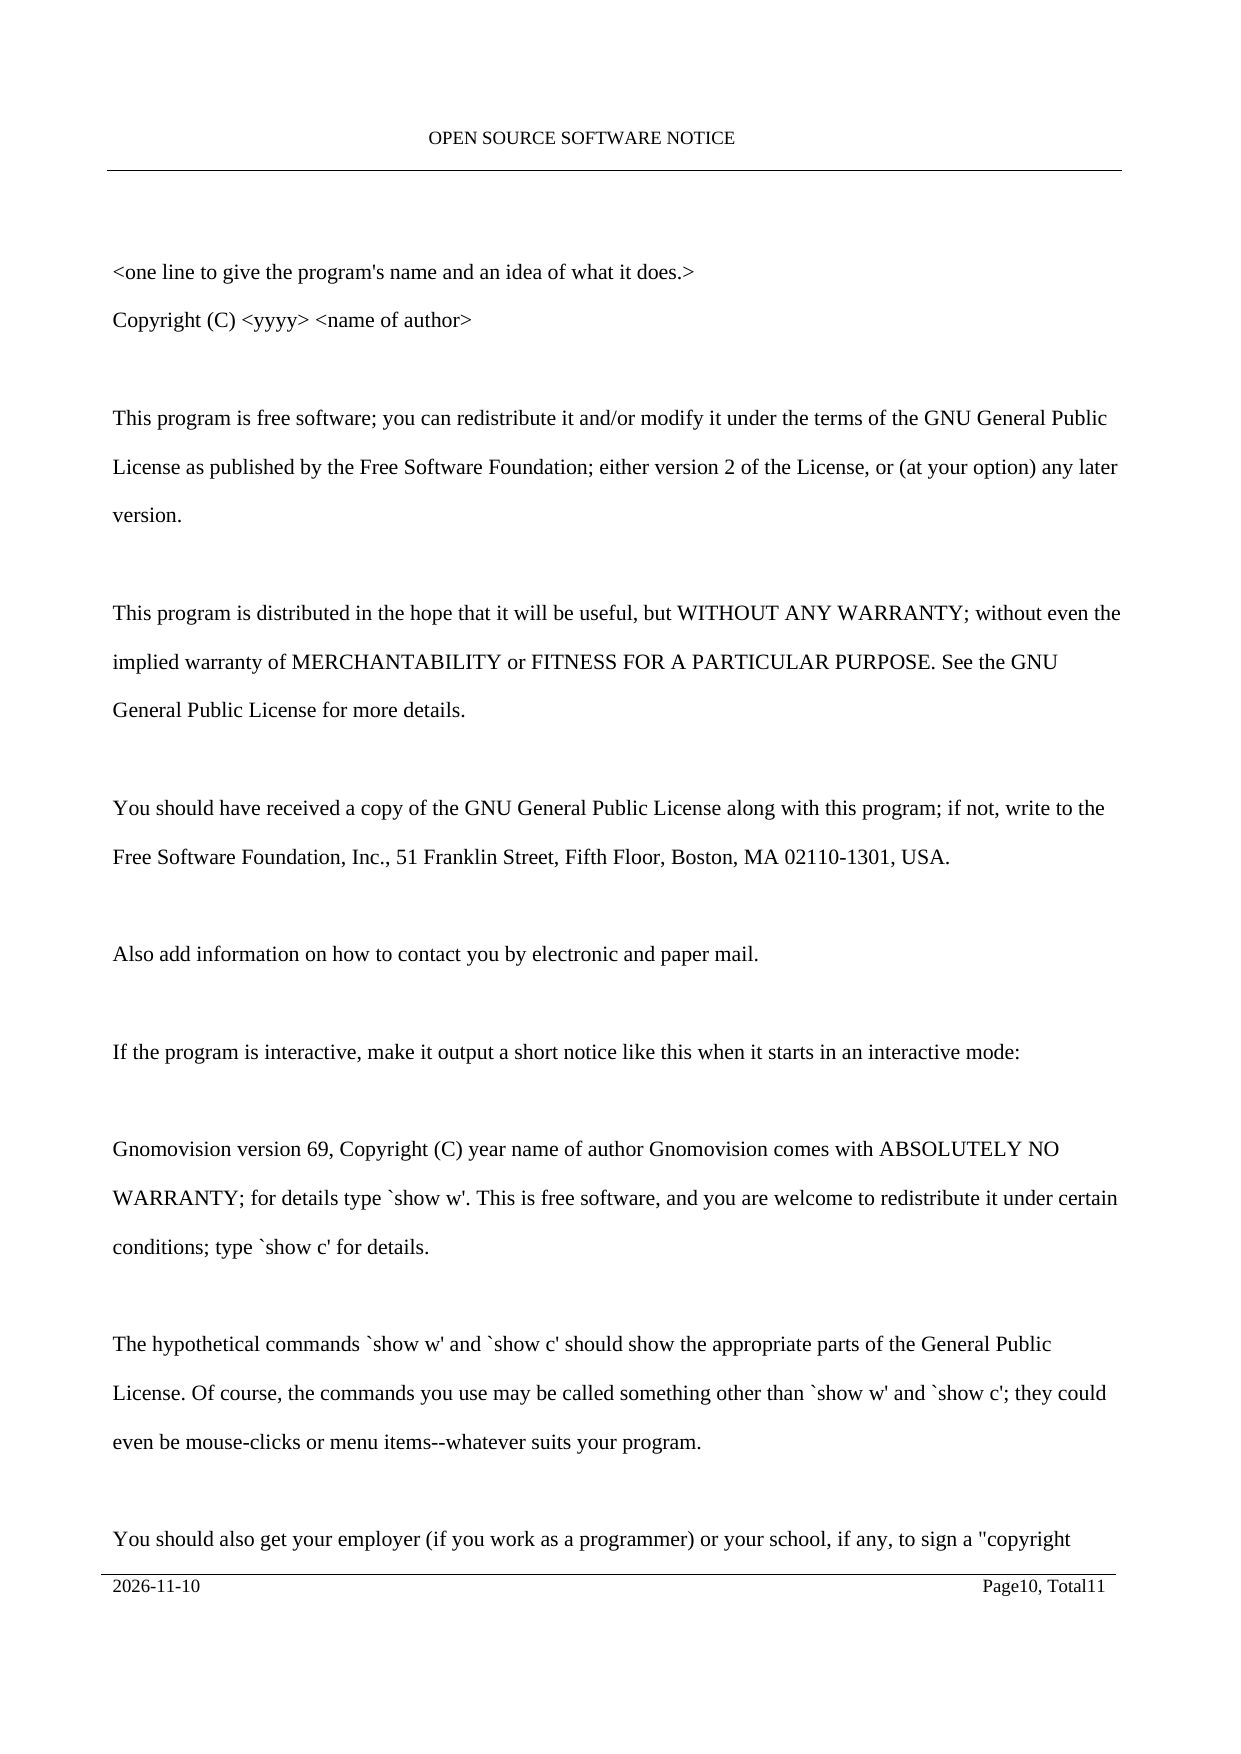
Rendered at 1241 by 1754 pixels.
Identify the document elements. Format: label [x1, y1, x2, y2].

text [112, 206, 1128, 1555]
